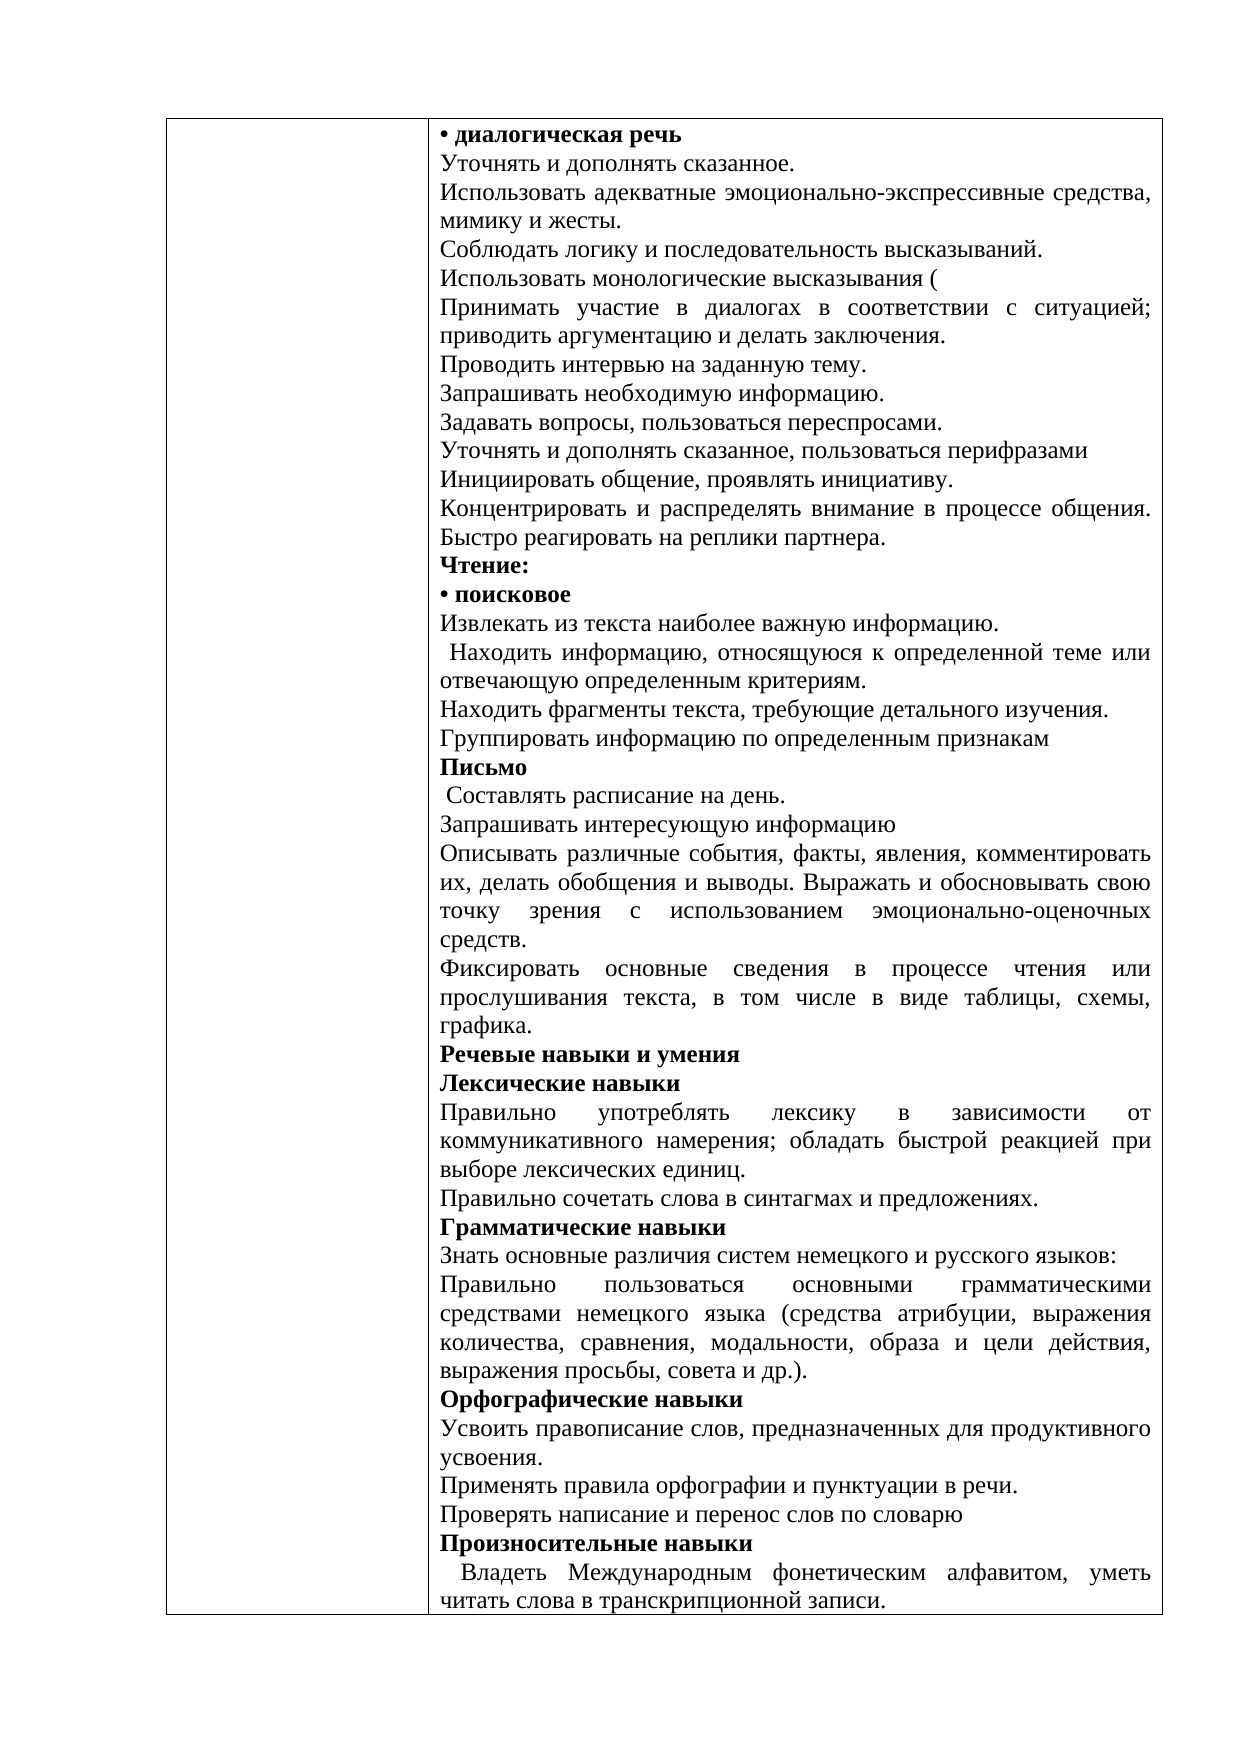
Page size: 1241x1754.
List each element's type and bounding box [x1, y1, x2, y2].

table_cell [167, 119, 428, 1614]
table_cell [429, 119, 1162, 1614]
